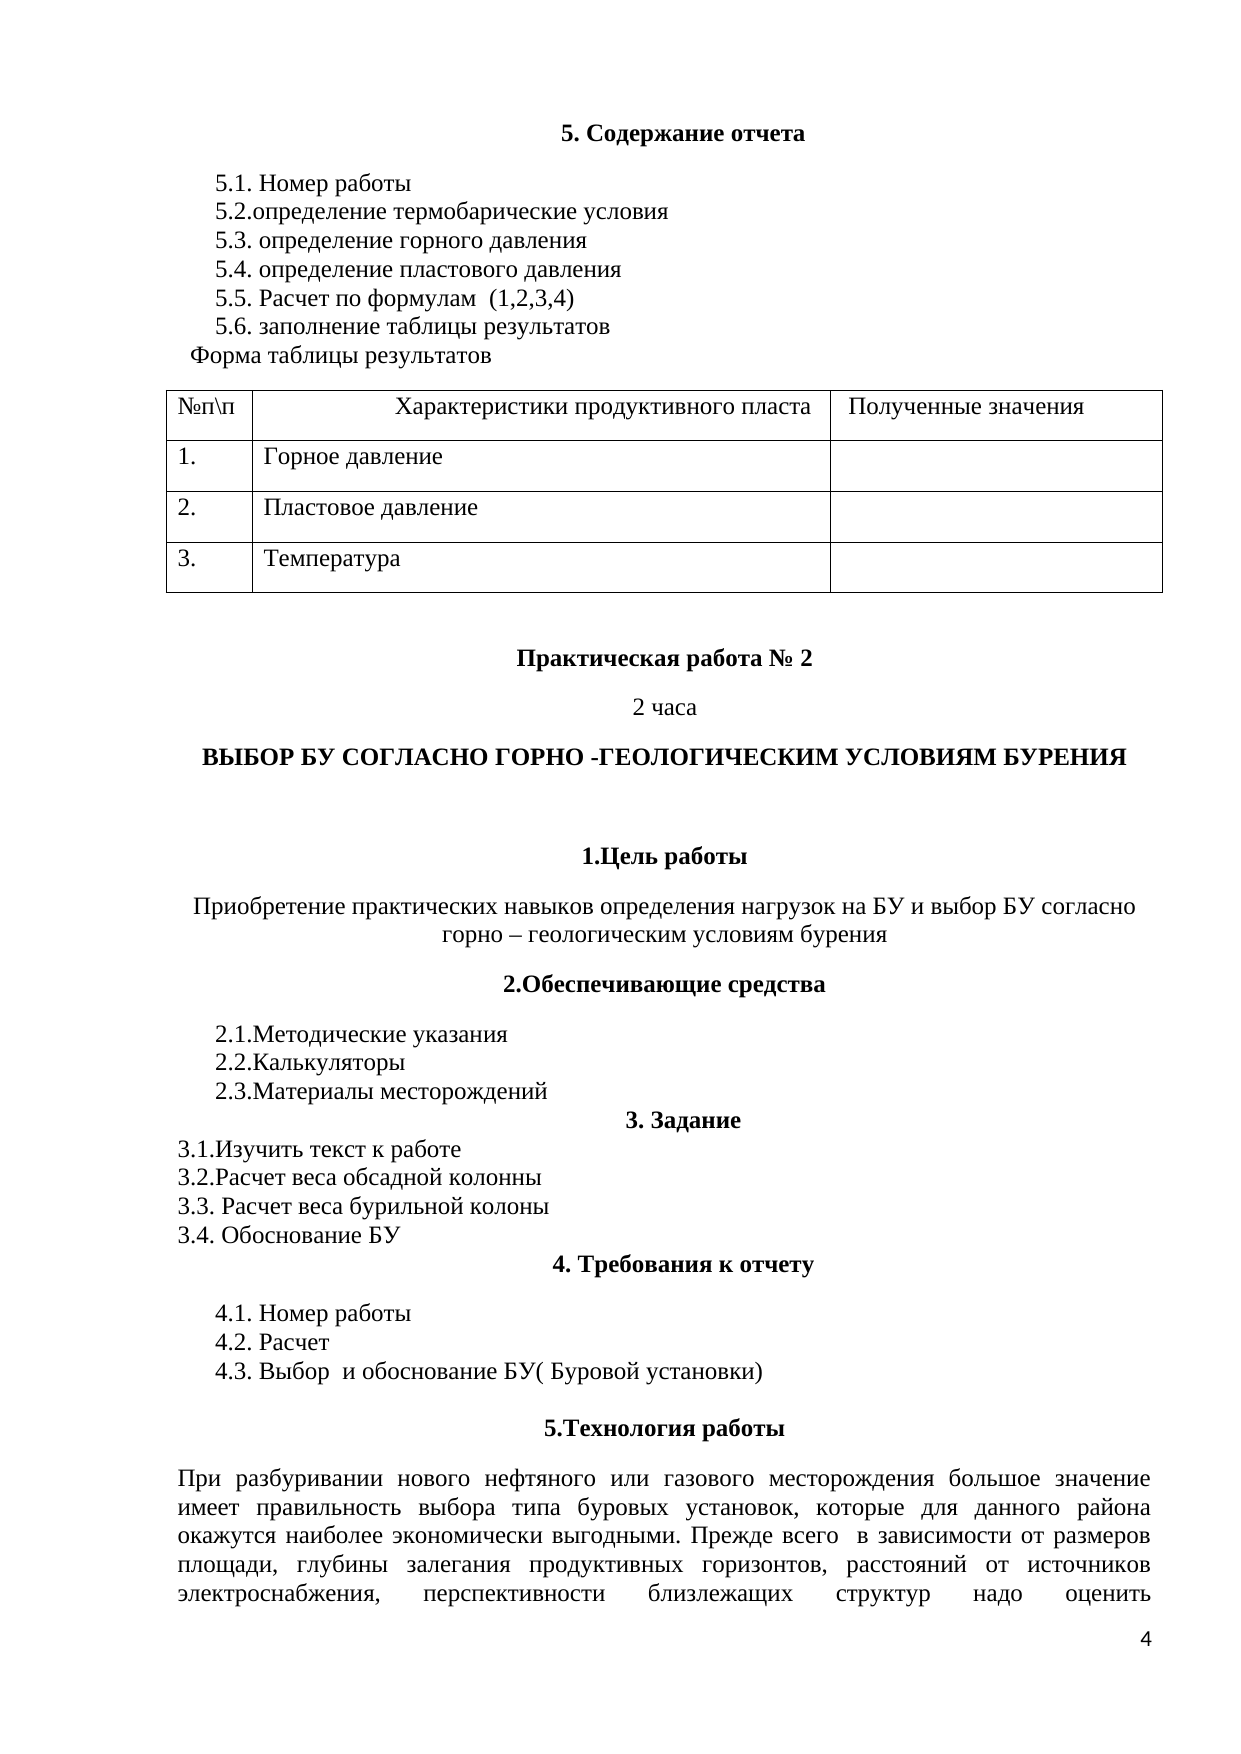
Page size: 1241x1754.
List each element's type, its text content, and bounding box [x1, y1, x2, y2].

table_header Характеристики продуктивного пласта [253, 391, 830, 440]
table_cell Горное давление [253, 441, 830, 491]
text 5.1. Номер работы [215, 168, 1152, 196]
text 3.4. Обоснование БУ [177, 1220, 1152, 1249]
text Практическая работа № 2 [177, 643, 1152, 672]
text 4.3. Выбор и обоснование БУ( Буровой установки) [215, 1356, 1152, 1384]
text 2.1.Методические указания [215, 1019, 1152, 1047]
text 3.2.Расчет веса обсадной колонны [177, 1162, 1152, 1191]
text 5.3. определение горного давления [215, 225, 1152, 254]
text 2.3.Материалы месторождений [215, 1076, 1152, 1105]
table_header №п\п [167, 391, 252, 440]
text ВЫБОР БУ СОГЛАСНО ГОРНО -ГЕОЛОГИЧЕСКИМ УСЛОВИЯМ БУРЕНИЯ [177, 742, 1152, 771]
text 3.3. Расчет веса бурильной колоны [177, 1191, 1152, 1220]
text 3.1.Изучить текст к работе [177, 1134, 1152, 1162]
text 3. Задание [215, 1105, 1152, 1134]
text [177, 1463, 1152, 1607]
text 2.Обеспечивающие средства [177, 969, 1152, 998]
text 4. Требования к отчету [215, 1249, 1152, 1277]
table_cell [831, 543, 1162, 592]
table_cell [831, 441, 1162, 491]
text 5.2.определение термобарические условия [215, 196, 1152, 225]
text Приобретение практических навыков определения нагрузок на БУ и выбор БУ согласно горно – геологическим условиям бурения [177, 891, 1152, 948]
text 4.1. Номер работы [215, 1298, 1152, 1327]
table_header Полученные значения [831, 391, 1162, 440]
table_cell 2. [167, 492, 252, 542]
table_cell Пластовое давление [253, 492, 830, 542]
text 5.Технология работы [177, 1413, 1152, 1442]
text 1.Цель работы [177, 841, 1152, 870]
text 5.4. определение пластового давления [215, 254, 1152, 283]
text Форма таблицы результатов [177, 340, 1152, 369]
text 5. Содержание отчета [215, 118, 1152, 147]
text 5.5. Расчет по формулам (1,2,3,4) [215, 283, 1152, 311]
text 4.2. Расчет [215, 1327, 1152, 1356]
text 2 часа [177, 692, 1152, 721]
text 2.2.Калькуляторы [215, 1047, 1152, 1076]
table_cell Температура [253, 543, 830, 592]
table_cell [831, 492, 1162, 542]
text 5.6. заполнение таблицы результатов [215, 311, 1152, 340]
table_cell 1. [167, 441, 252, 491]
table_cell 3. [167, 543, 252, 592]
